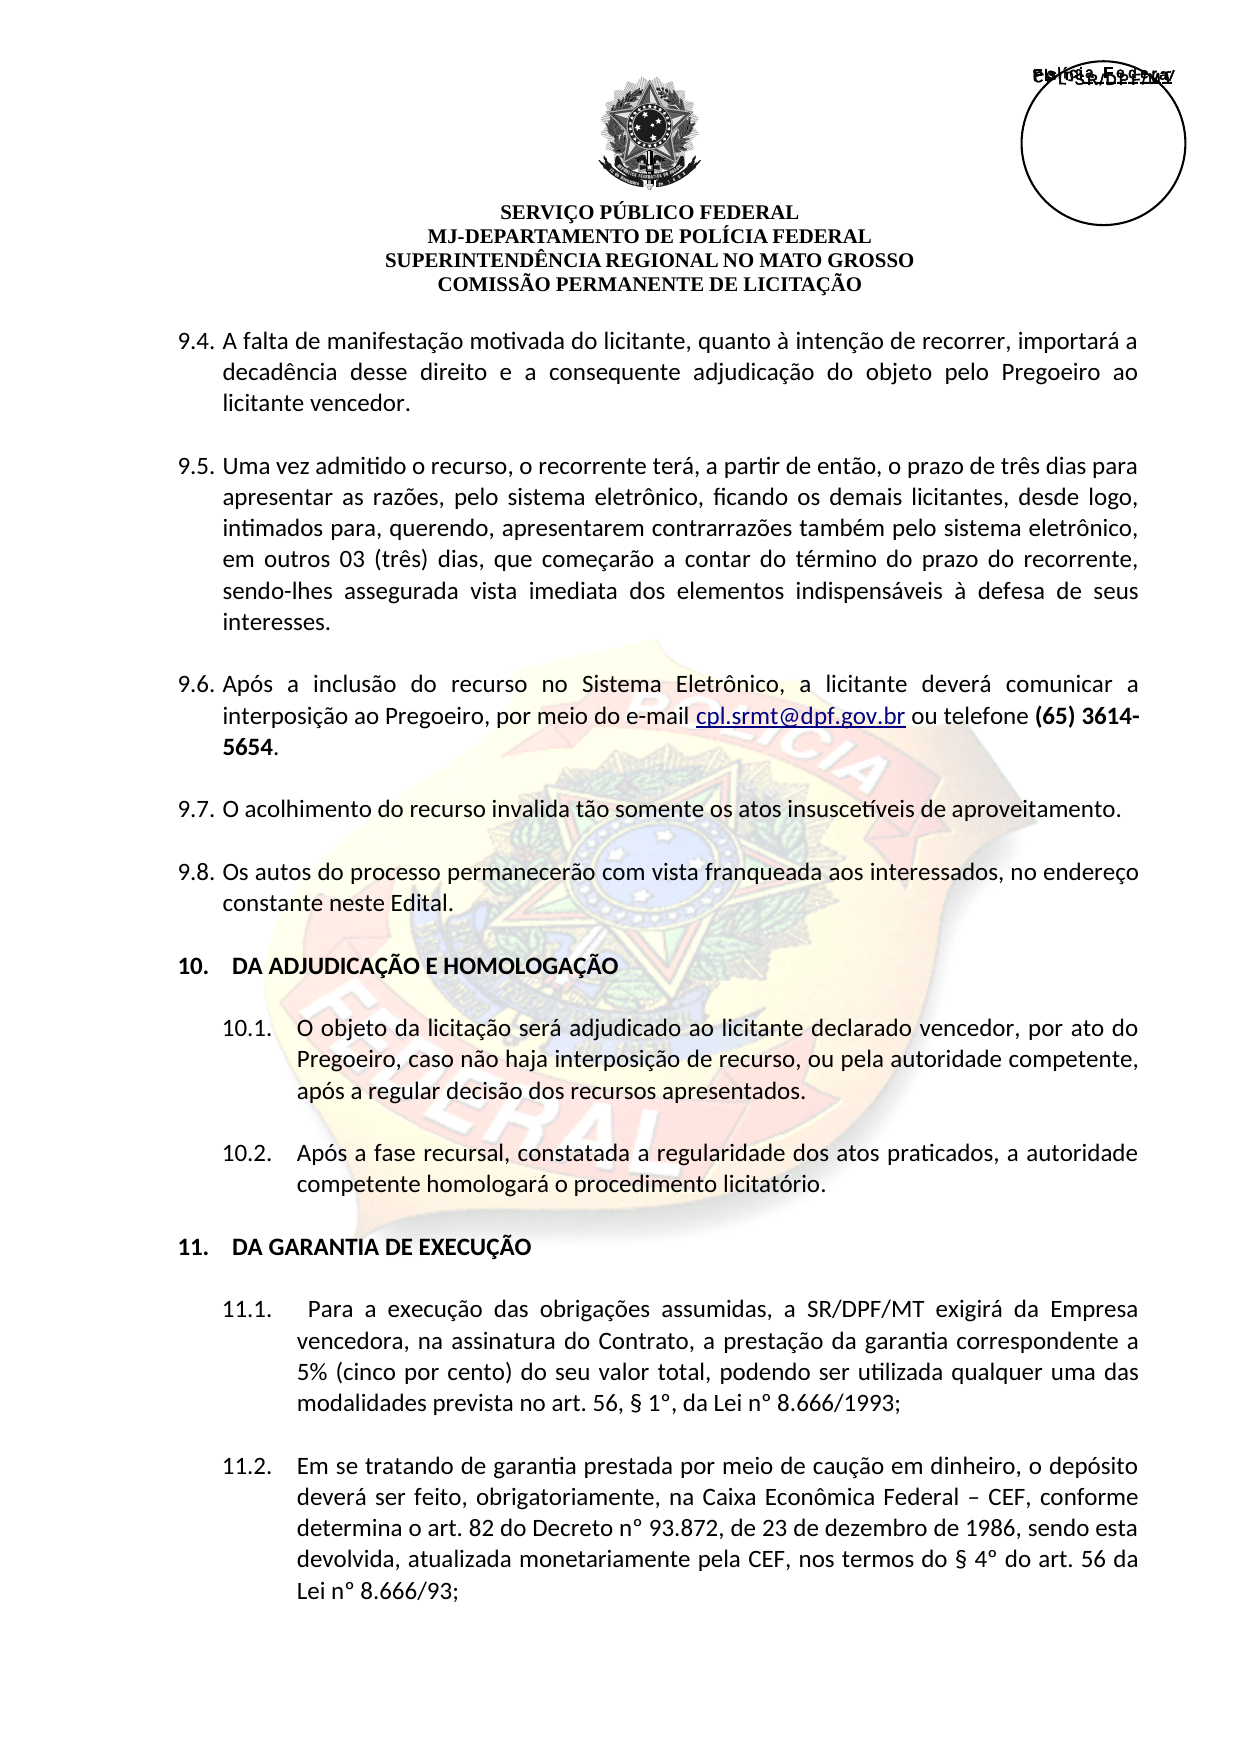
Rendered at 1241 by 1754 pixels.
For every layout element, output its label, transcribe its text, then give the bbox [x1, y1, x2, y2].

list Após a inclusão do recurso no Sistema Eletrônico, a licitante deverá comunicar a interposição ao Pregoeiro, por meio do e-mail cpl.srmt@dpf.gov.br ou telefone (65) 3614-5654. [177, 668, 1140, 762]
list Os autos do processo permanecerão com vista franqueada aos interessados, no endereço constante neste Edital. [177, 855, 1140, 918]
list Para a execução das obrigações assumidas, a SR/DPF/MT exigirá da Empresa vencedora, na assinatura do Contrato, a prestação da garantia correspondente a 5% (cinco por cento) do seu valor total, podendo ser utilizada qualquer uma das modalidades prevista no art. 56, § 1º, da Lei nº 8.666/1993; [222, 1293, 1140, 1418]
list O acolhimento do recurso invalida tão somente os atos insuscetíveis de aproveitamento. [177, 793, 1140, 824]
list A falta de manifestação motivada do licitante, quanto à intenção de recorrer, importará a decadência desse direito e a consequente adjudicação do objeto pelo Pregoeiro ao licitante vencedor. [177, 324, 1140, 418]
list Uma vez admitido o recurso, o recorrente terá, a partir de então, o prazo de três dias para apresentar as razões, pelo sistema eletrônico, ficando os demais licitantes, desde logo, intimados para, querendo, apresentarem contrarrazões também pelo sistema eletrônico, em outros 03 (três) dias, que começarão a contar do término do prazo do recorrente, sendo-lhes assegurada vista imediata dos elementos indispensáveis à defesa de seus interesses. [177, 449, 1140, 637]
list O objeto da licitação será adjudicado ao licitante declarado vencedor, por ato do Pregoeiro, caso não haja interposição de recurso, ou pela autoridade competente, após a regular decisão dos recursos apresentados. [222, 1012, 1140, 1105]
list DA GARANTIA DE EXECUÇÃO [177, 1230, 1140, 1262]
list Em se tratando de garantia prestada por meio de caução em dinheiro, o depósito deverá ser feito, obrigatoriamente, na Caixa Econômica Federal – CEF, conforme determina o art. 82 do Decreto nº 93.872, de 23 de dezembro de 1986, sendo esta devolvida, atualizada monetariamente pela CEF, nos termos do § 4º do art. 56 da Lei nº 8.666/93; [222, 1449, 1140, 1605]
list Após a fase recursal, constatada a regularidade dos atos praticados, a autoridade competente homologará o procedimento licitatório. [222, 1137, 1140, 1199]
list DA ADJUDICAÇÃO E HOMOLOGAÇÃO [177, 949, 1140, 980]
